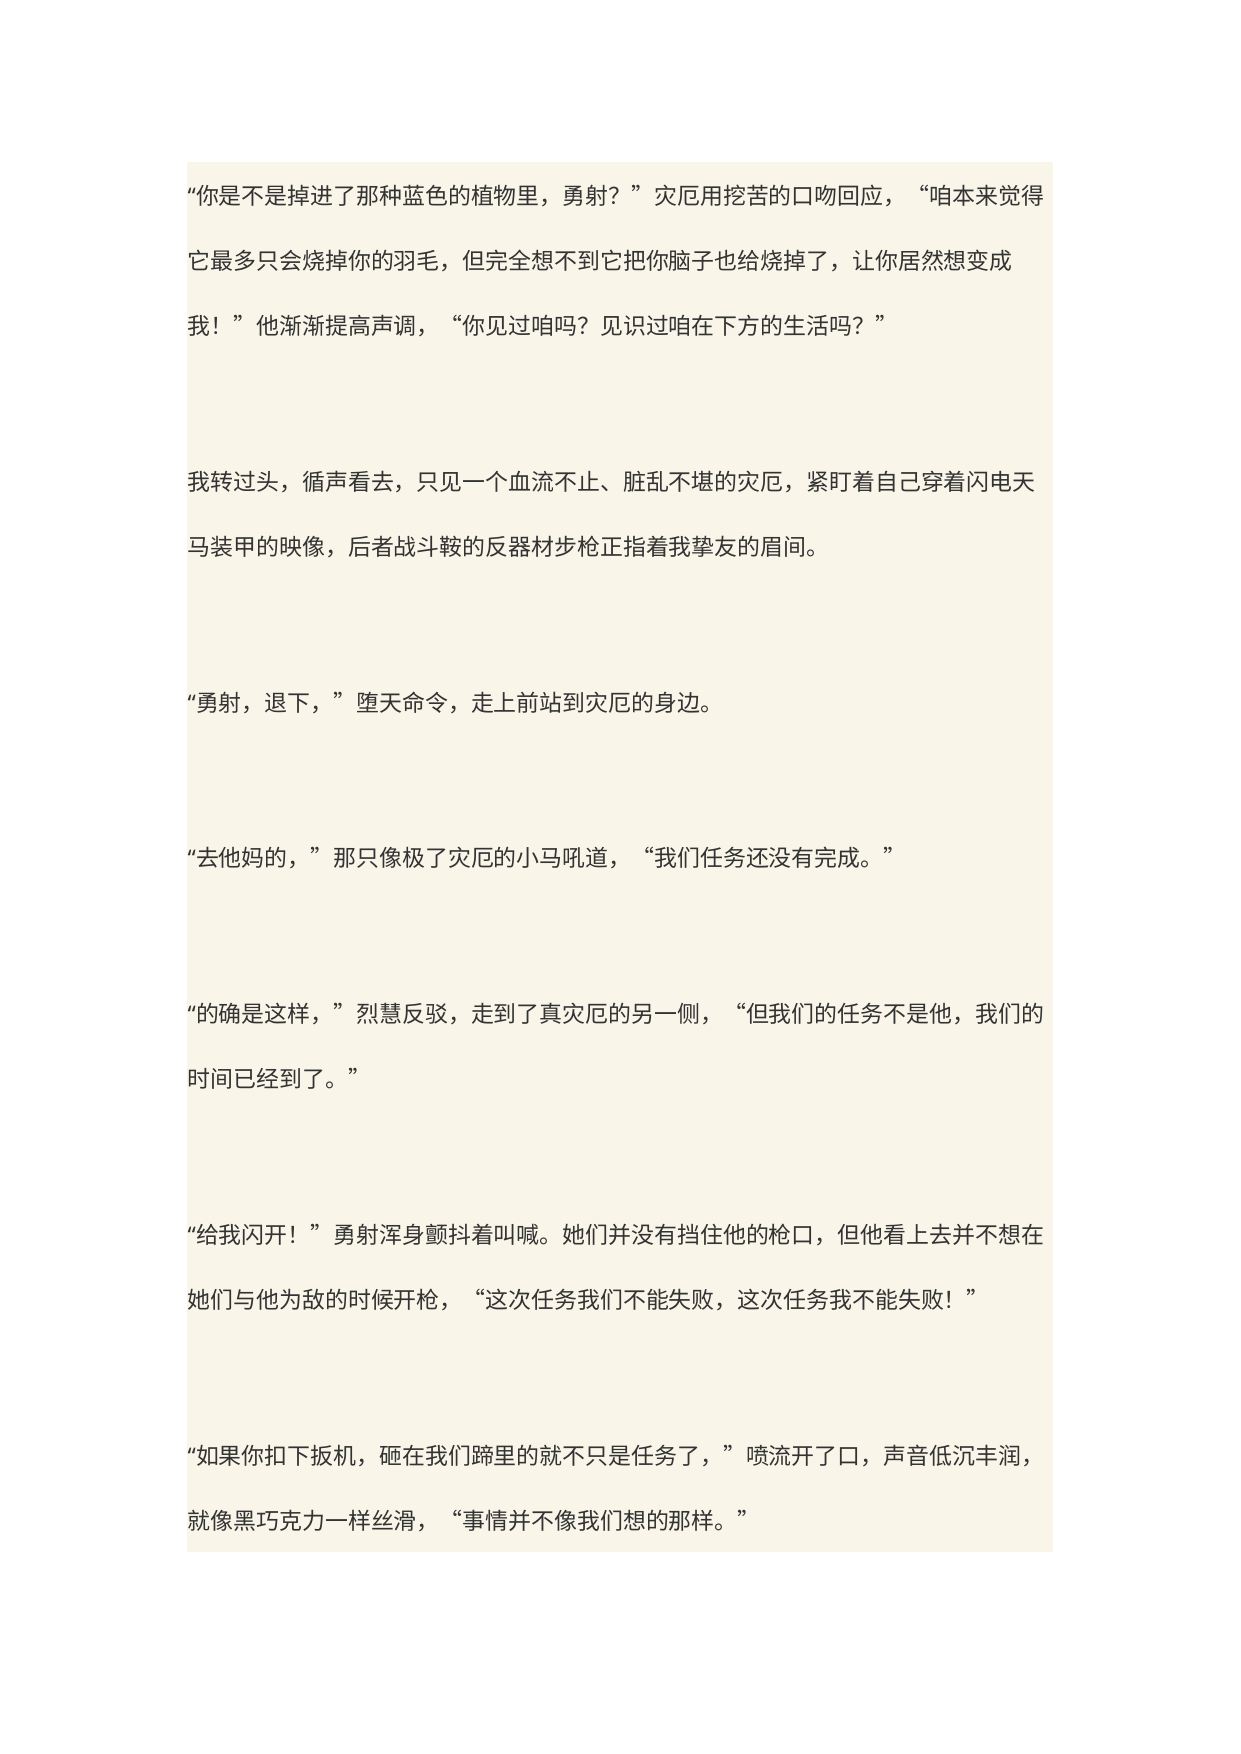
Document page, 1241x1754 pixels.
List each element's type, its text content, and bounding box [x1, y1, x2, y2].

text “的确是这样，”烈慧反驳，走到了真灾厄的另一侧，“但我们的任务不是他，我们的时间已经到了。” [187, 980, 1053, 1110]
text “给我闪开！”勇射浑身颤抖着叫喊。她们并没有挡住他的枪口，但他看上去并不想在她们与他为敌的时候开枪，“这次任务我们不能失败，这次任务我不能失败！” [187, 1201, 1053, 1331]
text “如果你扣下扳机，砸在我们蹄里的就不只是任务了，”喷流开了口，声音低沉丰润，就像黑巧克力一样丝滑，“事情并不像我们想的那样。” [187, 1422, 1053, 1552]
text “勇射，退下，”堕天命令，走上前站到灾厄的身边。 [187, 669, 1053, 734]
text “去他妈的，”那只像极了灾厄的小马吼道，“我们任务还没有完成。” [187, 824, 1053, 889]
text “你是不是掉进了那种蓝色的植物里，勇射？”灾厄用挖苦的口吻回应，“咱本来觉得它最多只会烧掉你的羽毛，但完全想不到它把你脑子也给烧掉了，让你居然想变成我！”他渐渐提高声调，“你见过咱吗？见识过咱在下方的生活吗？” [187, 162, 1053, 357]
text 我转过头，循声看去，只见一个血流不止、脏乱不堪的灾厄，紧盯着自己穿着闪电天马装甲的映像，后者战斗鞍的反器材步枪正指着我挚友的眉间。 [187, 448, 1053, 578]
